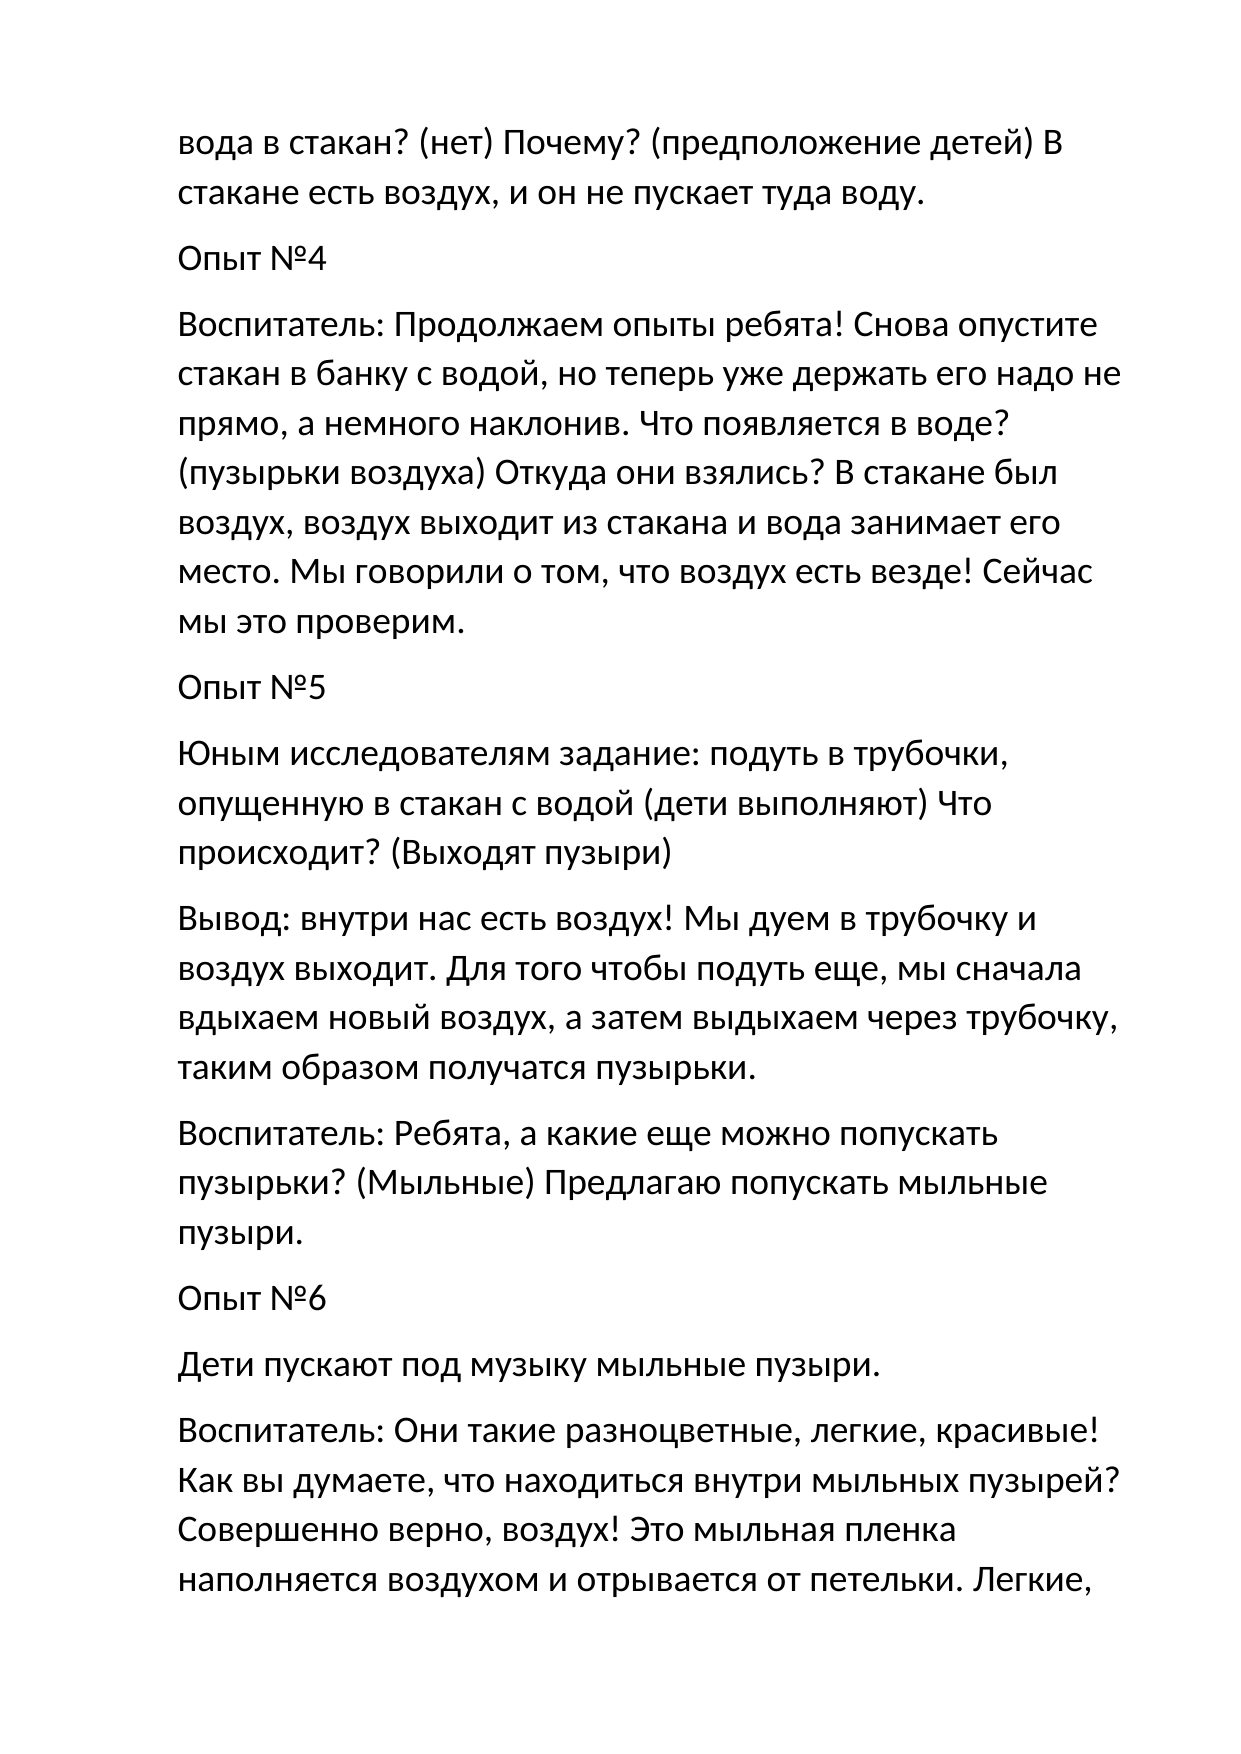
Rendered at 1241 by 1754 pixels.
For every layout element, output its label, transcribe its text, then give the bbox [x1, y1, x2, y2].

text Воспитатель: Продолжаем опыты ребята! Снова опустите стакан в банку с водой, но теперь уже держать его надо не прямо, а немного наклонив. Что появляется в воде? (пузырьки воздуха) Откуда они взялись? В стакане был воздух, воздух выходит из стакана и вода занимает его место. Мы говорили о том, что воздух есть везде! Сейчас мы это проверим. [177, 300, 1152, 643]
text Опыт №4 [177, 234, 1152, 279]
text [177, 118, 1152, 213]
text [177, 1406, 1152, 1600]
text Дети пускают под музыку мыльные пузыри. [177, 1340, 1152, 1386]
text Вывод: внутри нас есть воздух! Мы дуем в трубочку и воздух выходит. Для того чтобы подуть еще, мы сначала вдыхаем новый воздух, а затем выдыхаем через трубочку, таким образом получатся пузырьки. [177, 894, 1152, 1088]
text Опыт №5 [177, 663, 1152, 709]
text Опыт №6 [177, 1274, 1152, 1320]
text Воспитатель: Ребята, а какие еще можно попускать пузырьки? (Мыльные) Предлагаю попускать мыльные пузыри. [177, 1109, 1152, 1253]
text Юным исследователям задание: подуть в трубочки, опущенную в стакан с водой (дети выполняют) Что происходит? (Выходят пузыри) [177, 729, 1152, 874]
